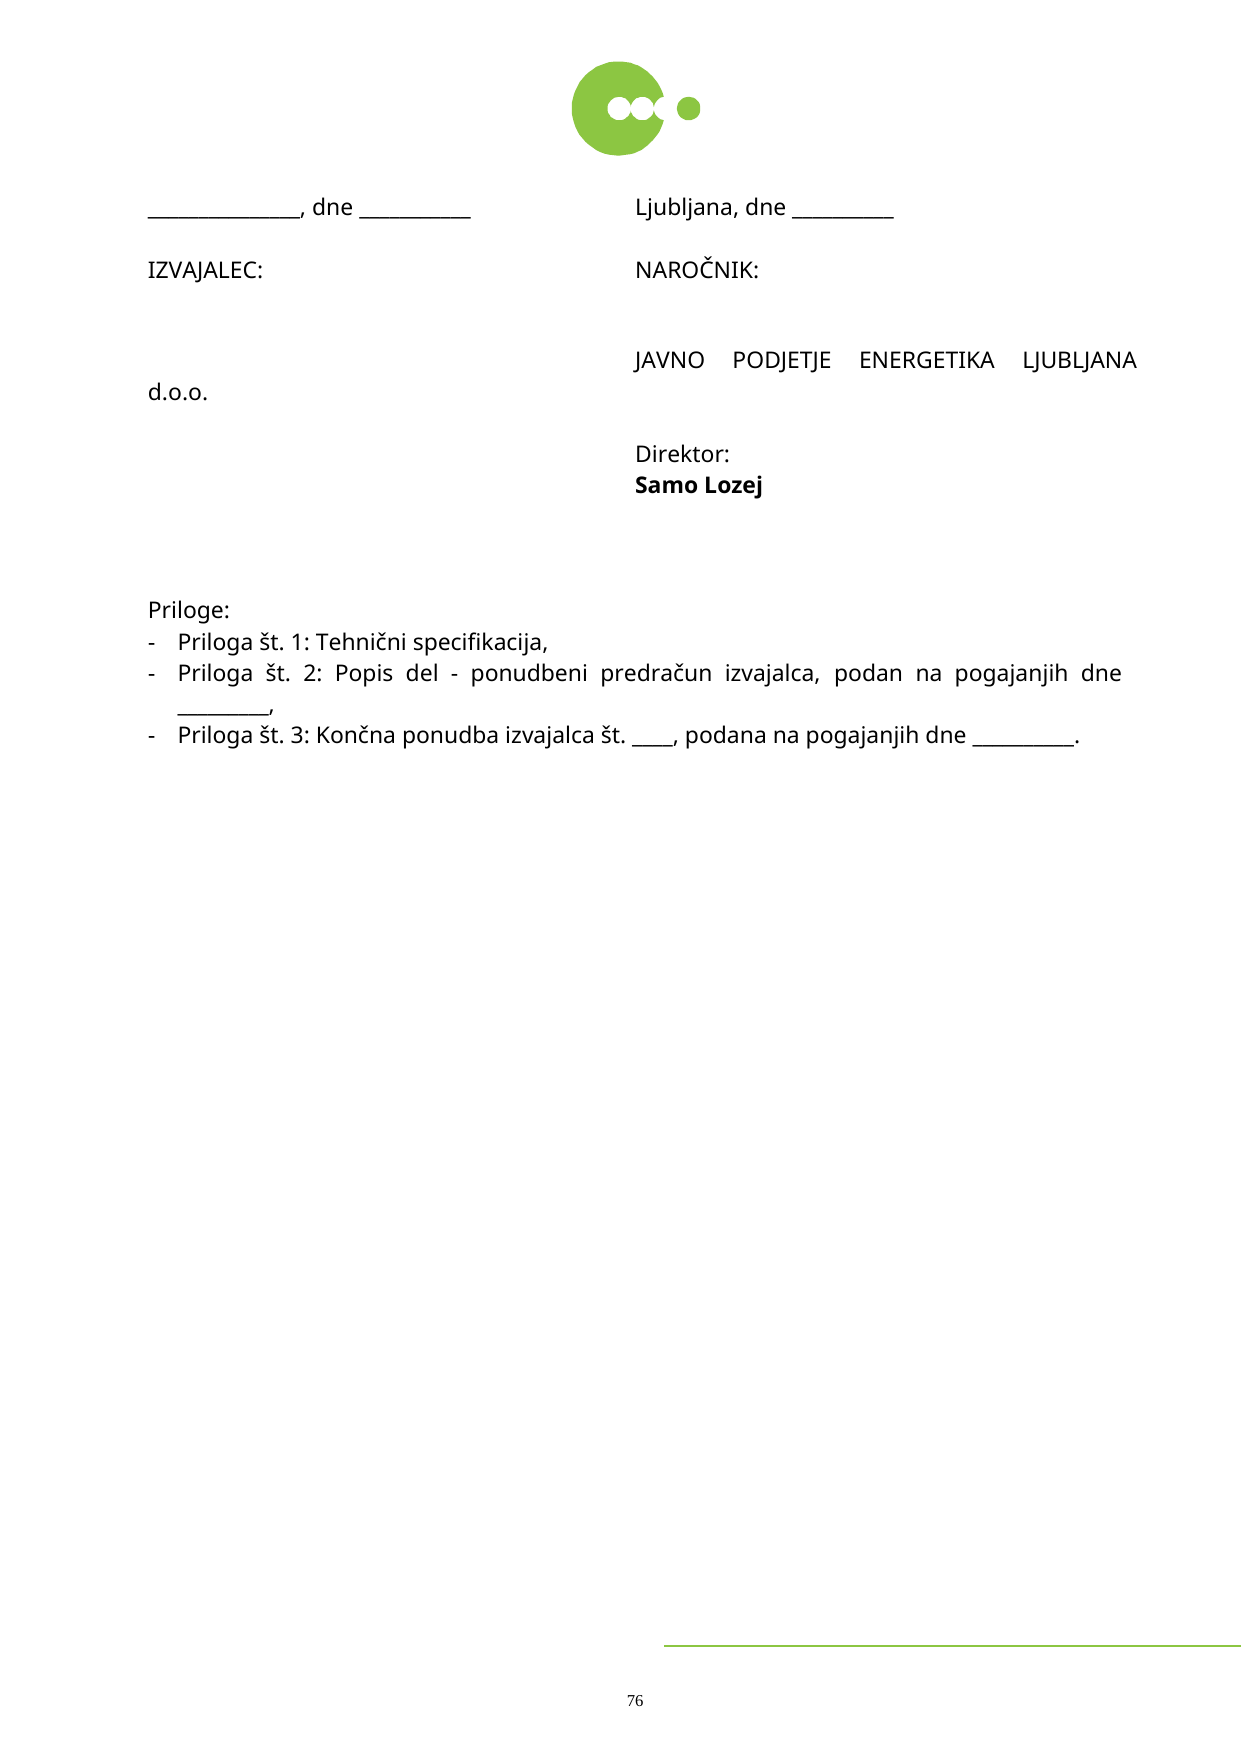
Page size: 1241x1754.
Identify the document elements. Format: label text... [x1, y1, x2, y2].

list Priloga št. 3: Končna ponudba izvajalca št. ____, podana na pogajanjih dne __________. [148, 719, 1122, 751]
text IZVAJALEC: NAROČNIK: [148, 254, 1122, 285]
list Priloga št. 1: Tehnični specifikacija, [148, 626, 1122, 657]
text _______________, dne ___________ Ljubljana, dne __________ [148, 191, 1122, 222]
list Priloga št. 2: Popis del - ponudbeni predračun izvajalca, podan na pogajanjih dne _________, [148, 657, 1122, 719]
text JAVNO PODJETJE ENERGETIKA LJUBLJANA d.o.o. [148, 344, 1137, 407]
text Samo Lozej [148, 469, 1122, 501]
text Direktor: [148, 438, 1122, 469]
text Priloge: [148, 594, 1122, 626]
